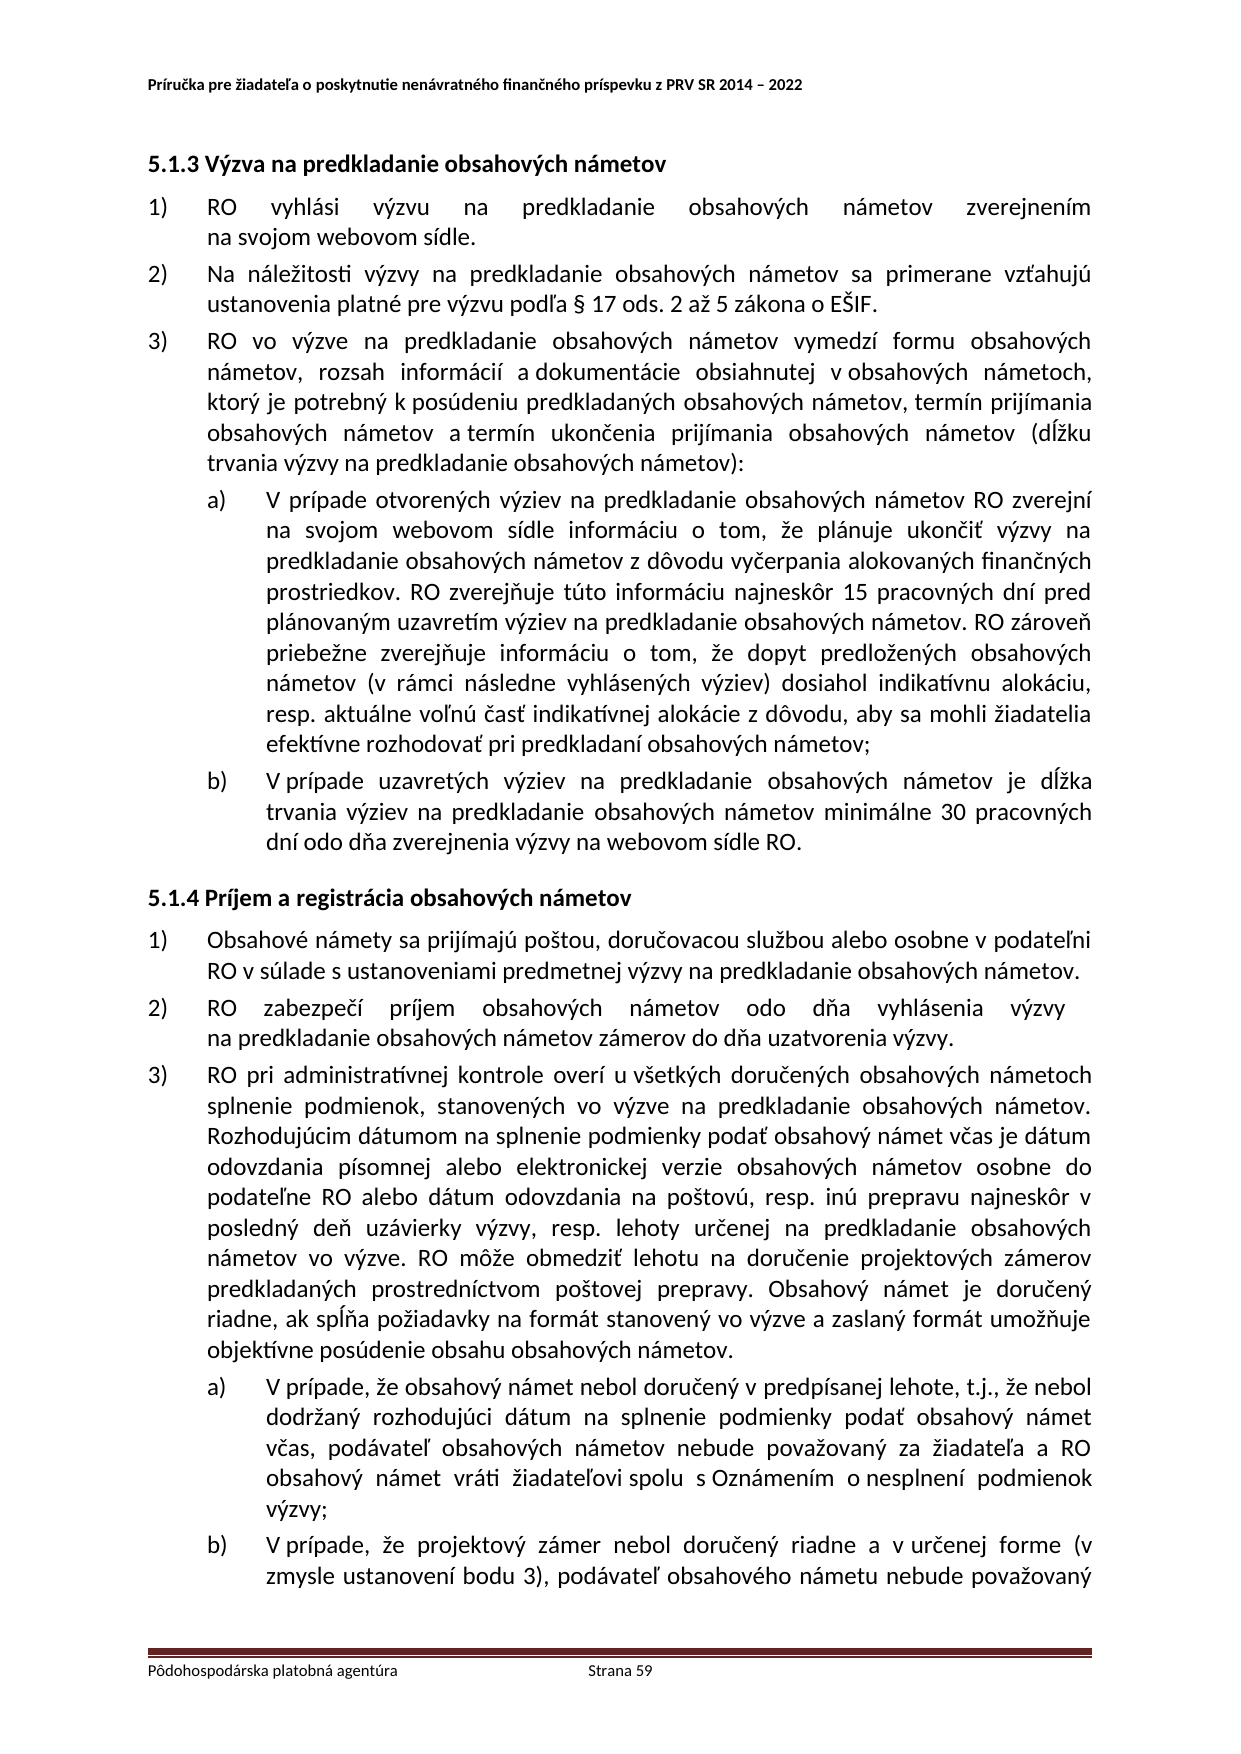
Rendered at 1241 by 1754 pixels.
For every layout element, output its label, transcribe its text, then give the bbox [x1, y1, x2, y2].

list Na náležitosti výzvy na predkladanie obsahových námetov sa primerane vzťahujú ustanovenia platné pre výzvu podľa § 17 ods. 2 až 5 zákona o EŠIF. [148, 258, 1092, 319]
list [207, 1529, 1092, 1591]
list V prípade otvorených výziev na predkladanie obsahových námetov RO zverejní na svojom webovom sídle informáciu o tom, že plánuje ukončiť výzvy na predkladanie obsahových námetov z dôvodu vyčerpania alokovaných finančných prostriedkov. RO zverejňuje túto informáciu najneskôr 15 pracovných dní pred plánovaným uzavretím výziev na predkladanie obsahových námetov. RO zároveň priebežne zverejňuje informáciu o tom, že dopyt predložených obsahových námetov (v rámci následne vyhlásených výziev) dosiahol indikatívnu alokáciu, resp. aktuálne voľnú časť indikatívnej alokácie z dôvodu, aby sa mohli žiadatelia efektívne rozhodovať pri predkladaní obsahových námetov; [207, 484, 1092, 759]
list RO pri administratívnej kontrole overí u všetkých doručených obsahových námetoch splnenie podmienok, stanovených vo výzve na predkladanie obsahových námetov. Rozhodujúcim dátumom na splnenie podmienky podať obsahový námet včas je dátum odovzdania písomnej alebo elektronickej verzie obsahových námetov osobne do podateľne RO alebo dátum odovzdania na poštovú, resp. inú prepravu najneskôr v posledný deň uzávierky výzvy, resp. lehoty určenej na predkladanie obsahových námetov vo výzve. RO môže obmedziť lehotu na doručenie projektových zámerov predkladaných prostredníctvom poštovej prepravy. Obsahový námet je doručený riadne, ak spĺňa požiadavky na formát stanovený vo výzve a zaslaný formát umožňuje objektívne posúdenie obsahu obsahových námetov. [148, 1059, 1092, 1364]
subtitle 5.1.3 Výzva na predkladanie obsahových námetov [148, 148, 1092, 178]
list RO zabezpečí príjem obsahových námetov odo dňa vyhlásenia výzvy na predkladanie obsahových námetov zámerov do dňa uzatvorenia výzvy. [148, 992, 1092, 1053]
list V prípade, že obsahový námet nebol doručený v predpísanej lehote, t.j., že nebol dodržaný rozhodujúci dátum na splnenie podmienky podať obsahový námet včas, podávateľ obsahových námetov nebude považovaný za žiadateľa a RO obsahový námet vráti žiadateľovi spolu s Oznámením o nesplnení podmienok výzvy; [207, 1371, 1092, 1523]
list RO vyhlási výzvu na predkladanie obsahových námetov zverejnením na svojom webovom sídle. [148, 191, 1092, 252]
subtitle 5.1.4 Príjem a registrácia obsahových námetov [148, 882, 1092, 912]
list Obsahové námety sa prijímajú poštou, doručovacou službou alebo osobne v podateľni RO v súlade s ustanoveniami predmetnej výzvy na predkladanie obsahových námetov. [148, 925, 1092, 986]
list RO vo výzve na predkladanie obsahových námetov vymedzí formu obsahových námetov, rozsah informácií a dokumentácie obsiahnutej v obsahových námetoch, ktorý je potrebný k posúdeniu predkladaných obsahových námetov, termín prijímania obsahových námetov a termín ukončenia prijímania obsahových námetov (dĺžku trvania výzvy na predkladanie obsahových námetov): [148, 325, 1092, 478]
list V prípade uzavretých výziev na predkladanie obsahových námetov je dĺžka trvania výziev na predkladanie obsahových námetov minimálne 30 pracovných dní odo dňa zverejnenia výzvy na webovom sídle RO. [207, 765, 1092, 857]
